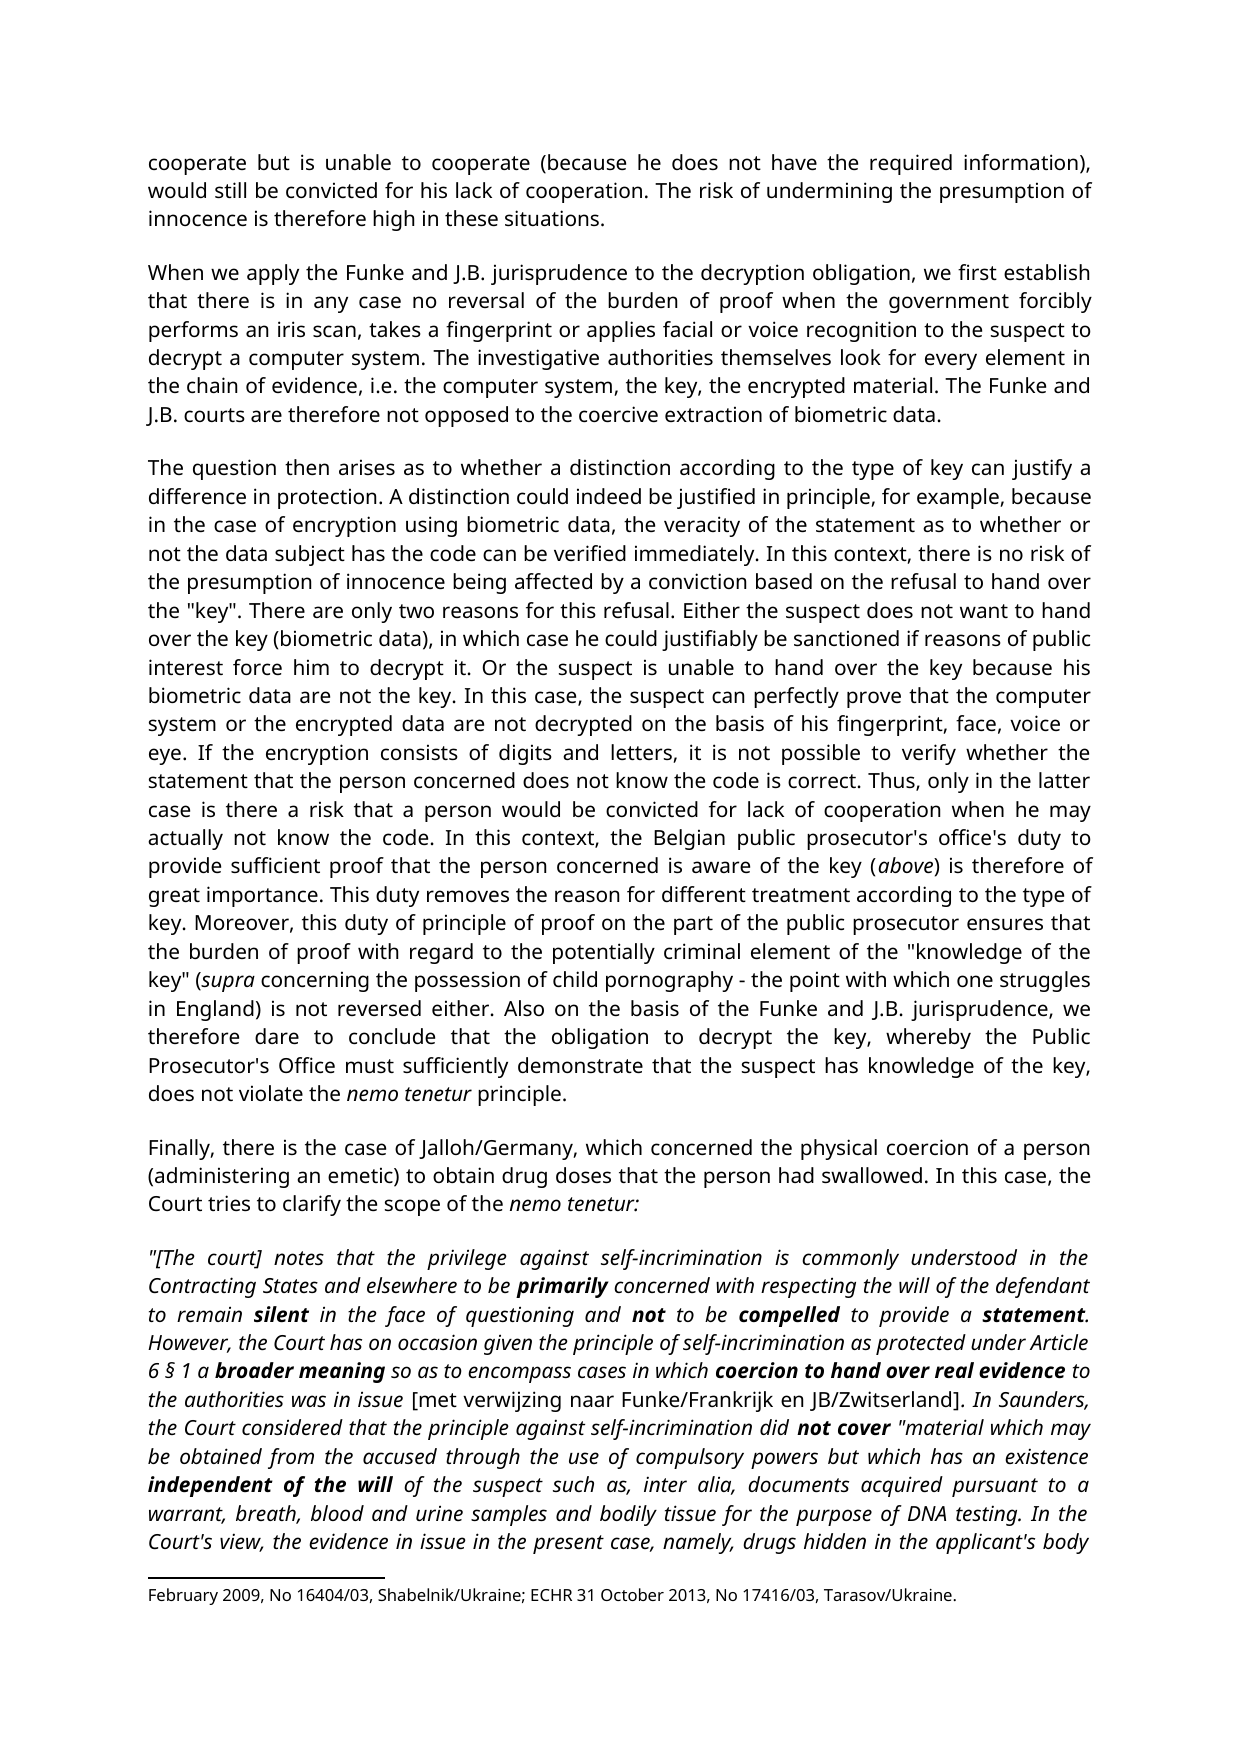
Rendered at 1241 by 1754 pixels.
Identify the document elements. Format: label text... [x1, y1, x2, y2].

text Finally, there is the case of Jalloh/Germany, which concerned the physical coercion of a person (administering an emetic) to obtain drug doses that the person had swallowed. In this case, the Court tries to clarify the scope of the nemo tenetur: [148, 1133, 1093, 1218]
text When we apply the Funke and J.B. jurisprudence to the decryption obligation, we first establish that there is in any case no reversal of the burden of proof when the government forcibly performs an iris scan, takes a fingerprint or applies facial or voice recognition to the suspect to decrypt a computer system. The investigative authorities themselves look for every element in the chain of evidence, i.e. the computer system, the key, the encrypted material. The Funke and J.B. courts are therefore not opposed to the coercive extraction of biometric data. [148, 258, 1093, 428]
text In view of the fact that the Court in Funke/France and J.B./Switzerland explicitly refers to the fact that the existence of the requested documents is uncertain, we believe that the Court considers it important here that the burden of proof may not be reversed. In this context, reference is sometimes made to the criterion whether or not the evidence was obtained independently of the will of the accused. It is and remains in the first instance the task of investigative bodies to trace evidence of crimes and that task may not be shifted to the accused by means of a duty of cooperation. Indeed, the Court often links the right to remain silent to the presumption of innocence. By shifting the burden of proof, there is a risk that a person who wants to cooperate but is unable to cooperate (because he does not have the required information), would still be convicted for his lack of cooperation. The risk of undermining the presumption of innocence is therefore high in these situations. [148, 148, 1093, 233]
text The question then arises as to whether a distinction according to the type of key can justify a difference in protection. A distinction could indeed be justified in principle, for example, because in the case of encryption using biometric data, the veracity of the statement as to whether or not the data subject has the code can be verified immediately. In this context, there is no risk of the presumption of innocence being affected by a conviction based on the refusal to hand over the "key". There are only two reasons for this refusal. Either the suspect does not want to hand over the key (biometric data), in which case he could justifiably be sanctioned if reasons of public interest force him to decrypt it. Or the suspect is unable to hand over the key because his biometric data are not the key. In this case, the suspect can perfectly prove that the computer system or the encrypted data are not decrypted on the basis of his fingerprint, face, voice or eye. If the encryption consists of digits and letters, it is not possible to verify whether the statement that the person concerned does not know the code is correct. Thus, only in the latter case is there a risk that a person would be convicted for lack of cooperation when he may actually not know the code. In this context, the Belgian public prosecutor's office's duty to provide sufficient proof that the person concerned is aware of the key (above) is therefore of great importance. This duty removes the reason for different treatment according to the type of key. Moreover, this duty of principle of proof on the part of the public prosecutor ensures that the burden of proof with regard to the potentially criminal element of the "knowledge of the key" (supra concerning the possession of child pornography - the point with which one struggles in England) is not reversed either. Also on the basis of the Funke and J.B. jurisprudence, we therefore dare to conclude that the obligation to decrypt the key, whereby the Public Prosecutor's Office must sufficiently demonstrate that the suspect has knowledge of the key, does not violate the nemo tenetur principle. [148, 453, 1093, 1108]
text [148, 1243, 1093, 1556]
